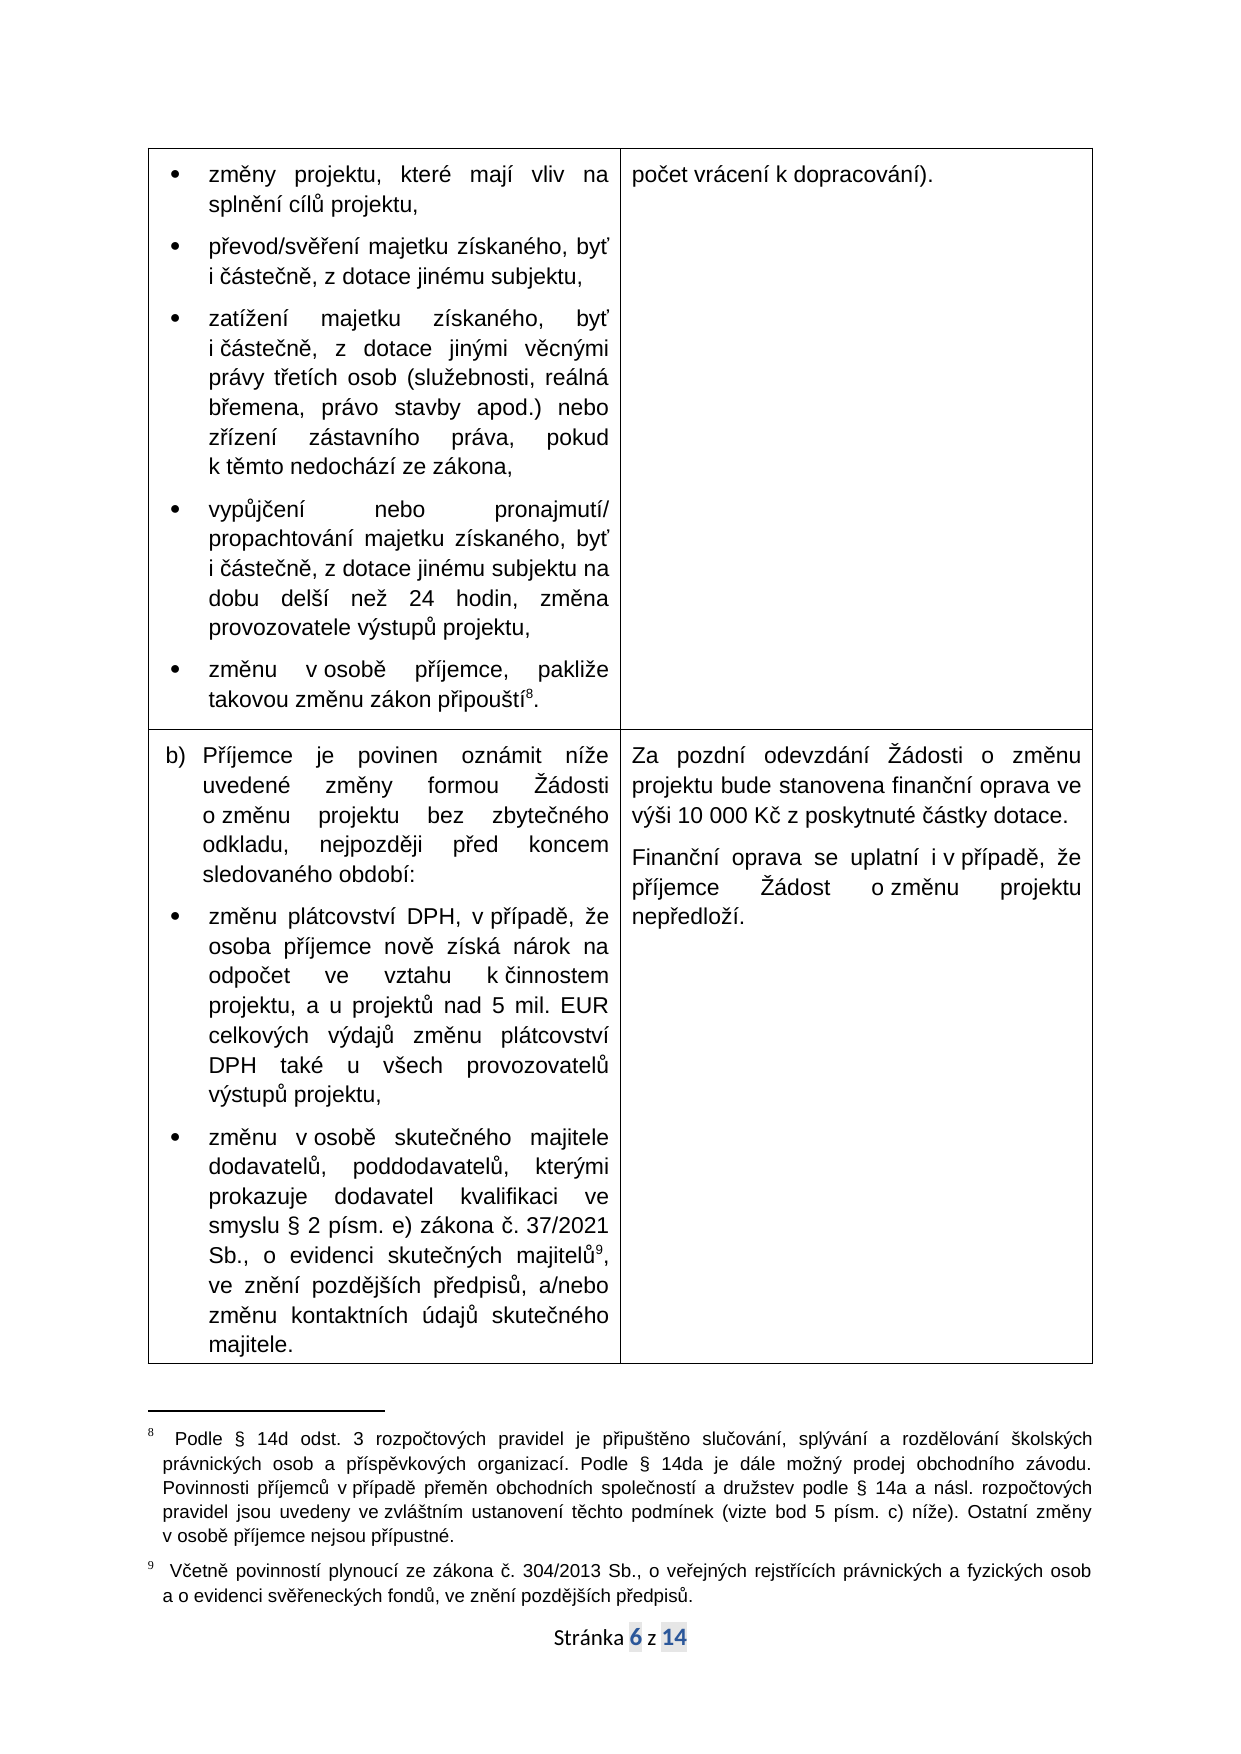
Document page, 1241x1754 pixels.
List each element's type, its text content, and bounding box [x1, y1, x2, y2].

table_cell Za pozdní odevzdání Žádosti o změnu projektu bude stanovena finanční oprava ve výši 10 000 Kč z poskytnuté částky dotace. Finanční oprava se uplatní i v případě, že příjemce Žádost o změnu projektu nepředloží. [621, 730, 1092, 1363]
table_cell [149, 149, 620, 729]
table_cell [621, 149, 1092, 729]
table_cell Příjemce je povinen oznámit níže uvedené změny formou Žádosti o změnu projektu bez zbytečného odkladu, nejpozději před koncem sledovaného období: změnu plátcovství DPH, v případě, že osoba příjemce nově získá nárok na odpočet ve vztahu k činnostem projektu, a u projektů nad 5 mil. EUR celkových výdajů změnu plátcovství DPH také u všech provozovatelů výstupů projektu, změnu v osobě skutečného majitele dodavatelů, poddodavatelů, kterými prokazuje dodavatel kvalifikaci ve smyslu § 2 písm. e) zákona č. 37/2021 Sb., o evidenci skutečných majitelů, ve znění pozdějších předpisů, a/nebo změnu kontaktních údajů skutečného majitele. [149, 730, 620, 1363]
